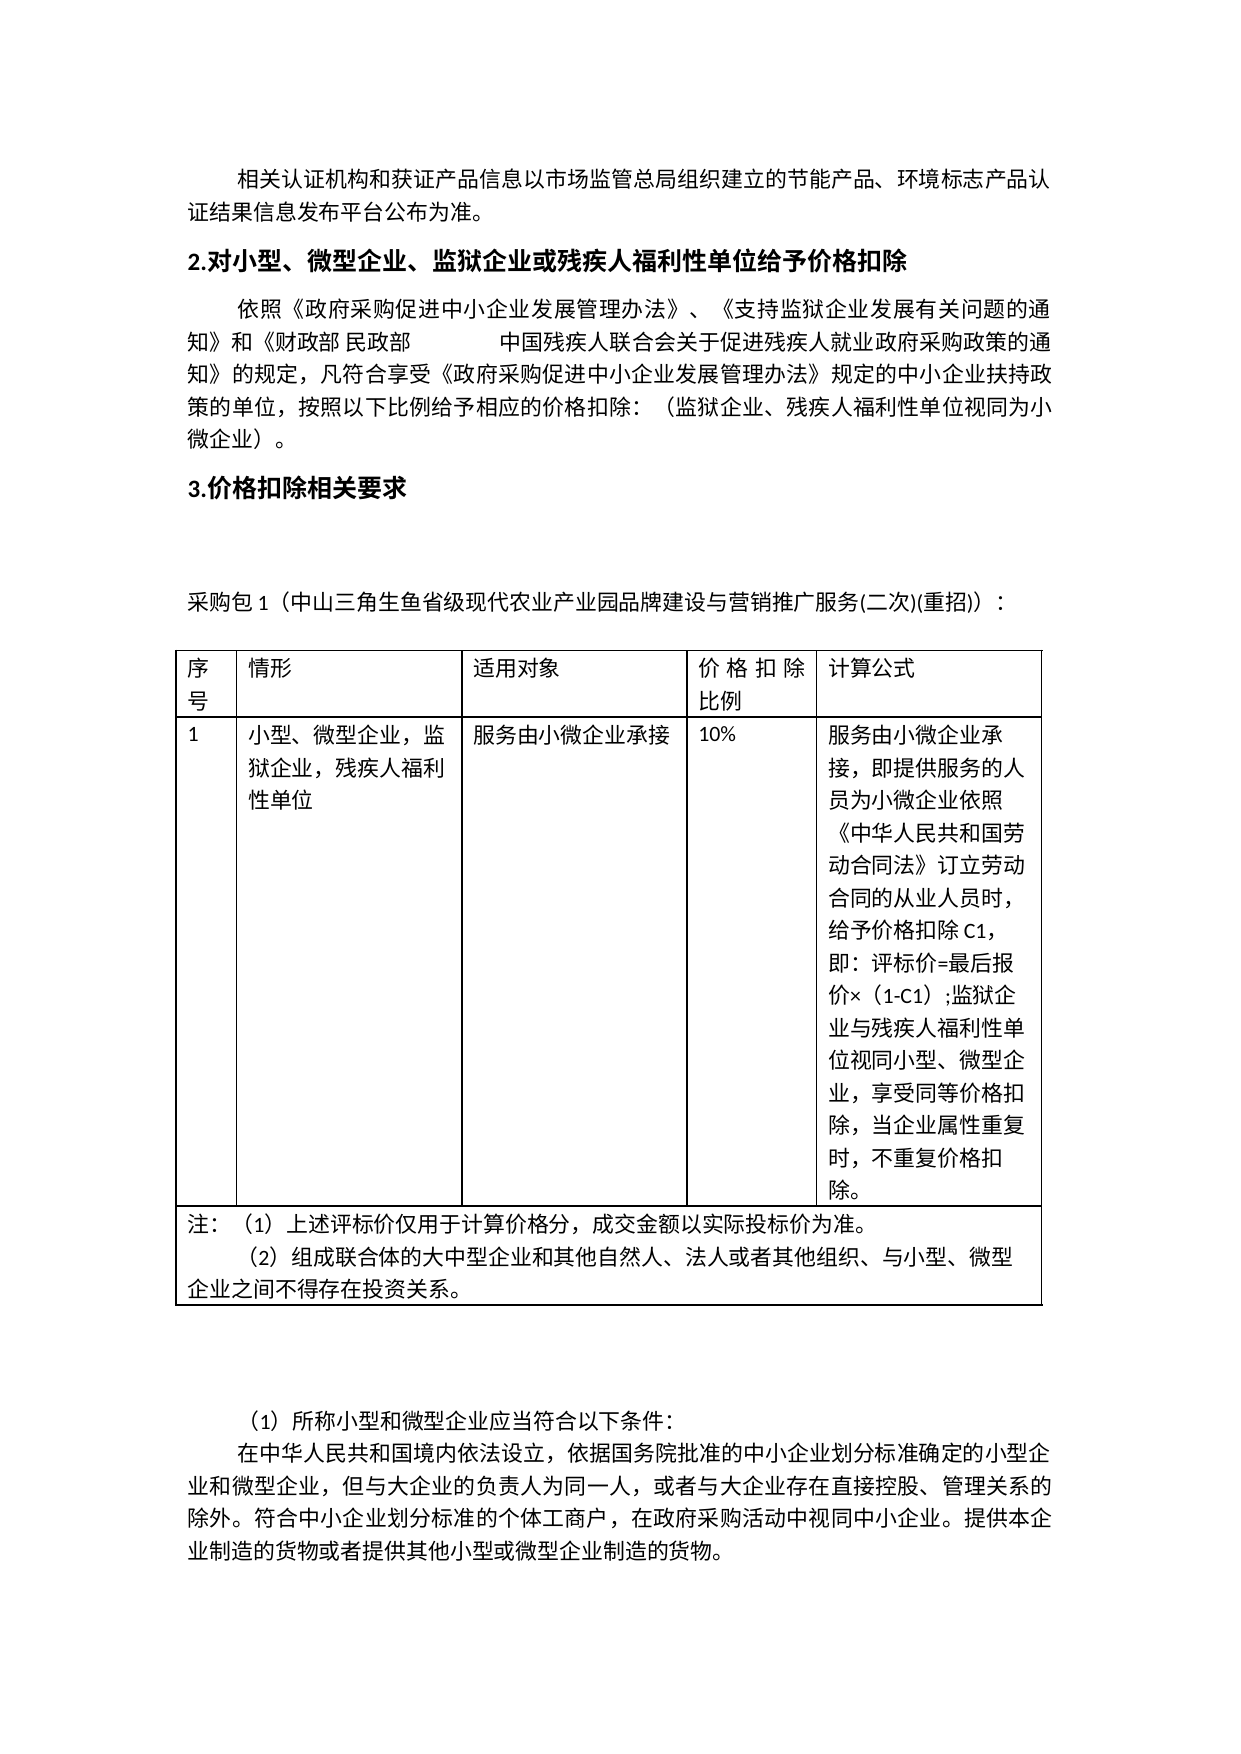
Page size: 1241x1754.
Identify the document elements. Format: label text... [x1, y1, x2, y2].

table_cell 注：（1）上述评标价仅用于计算价格分，成交金额以实际投标价为准。 （2）组成联合体的大中型企业和其他自然人、法人或者其他组织、与小型、微型企业之间不得存在投资关系。 [177, 1207, 1041, 1304]
text 采购包1（中山三角生鱼省级现代农业产业园品牌建设与营销推广服务(二次)(重招)）： [187, 584, 1053, 617]
table_header 适用对象 [463, 651, 686, 716]
table_cell 10% [688, 718, 816, 1205]
table_cell 1 [177, 718, 236, 1205]
text （1）所称小型和微型企业应当符合以下条件： [187, 1403, 1053, 1436]
table_header 序号 [177, 651, 236, 716]
table_header 价格扣除比例 [688, 651, 816, 716]
text 2.对小型、微型企业、监狱企业或残疾人福利性单位给予价格扣除 [187, 227, 1053, 292]
table_cell 服务由小微企业承接 [463, 718, 686, 1205]
text 相关认证机构和获证产品信息以市场监管总局组织建立的节能产品、环境标志产品认证结果信息发布平台公布为准。 [187, 162, 1053, 227]
table_header 计算公式 [817, 651, 1041, 716]
table_cell 小型、微型企业，监狱企业，残疾人福利性单位 [237, 718, 461, 1205]
table_cell 服务由小微企业承接，即提供服务的人员为小微企业依照《中华人民共和国劳动合同法》订立劳动合同的从业人员时，给予价格扣除C1，即：评标价=最后报价×（1-C1）;监狱企业与残疾人福利性单位视同小型、微型企业，享受同等价格扣除，当企业属性重复时，不重复价格扣除。 [817, 718, 1041, 1205]
table_header 情形 [237, 651, 461, 716]
text 3.价格扣除相关要求 [187, 454, 1053, 519]
text 依照《政府采购促进中小企业发展管理办法》、《支持监狱企业发展有关问题的通知》和《财政部 民政部 中国残疾人联合会关于促进残疾人就业政府采购政策的通知》的规定，凡符合享受《政府采购促进中小企业发展管理办法》规定的中小企业扶持政策的单位，按照以下比例给予相应的价格扣除：（监狱企业、残疾人福利性单位视同为小、微企业）。 [187, 292, 1053, 454]
text 在中华人民共和国境内依法设立，依据国务院批准的中小企业划分标准确定的小型企业和微型企业，但与大企业的负责人为同一人，或者与大企业存在直接控股、管理关系的除外。符合中小企业划分标准的个体工商户，在政府采购活动中视同中小企业。提供本企业制造的货物或者提供其他小型或微型企业制造的货物。 [187, 1436, 1053, 1566]
